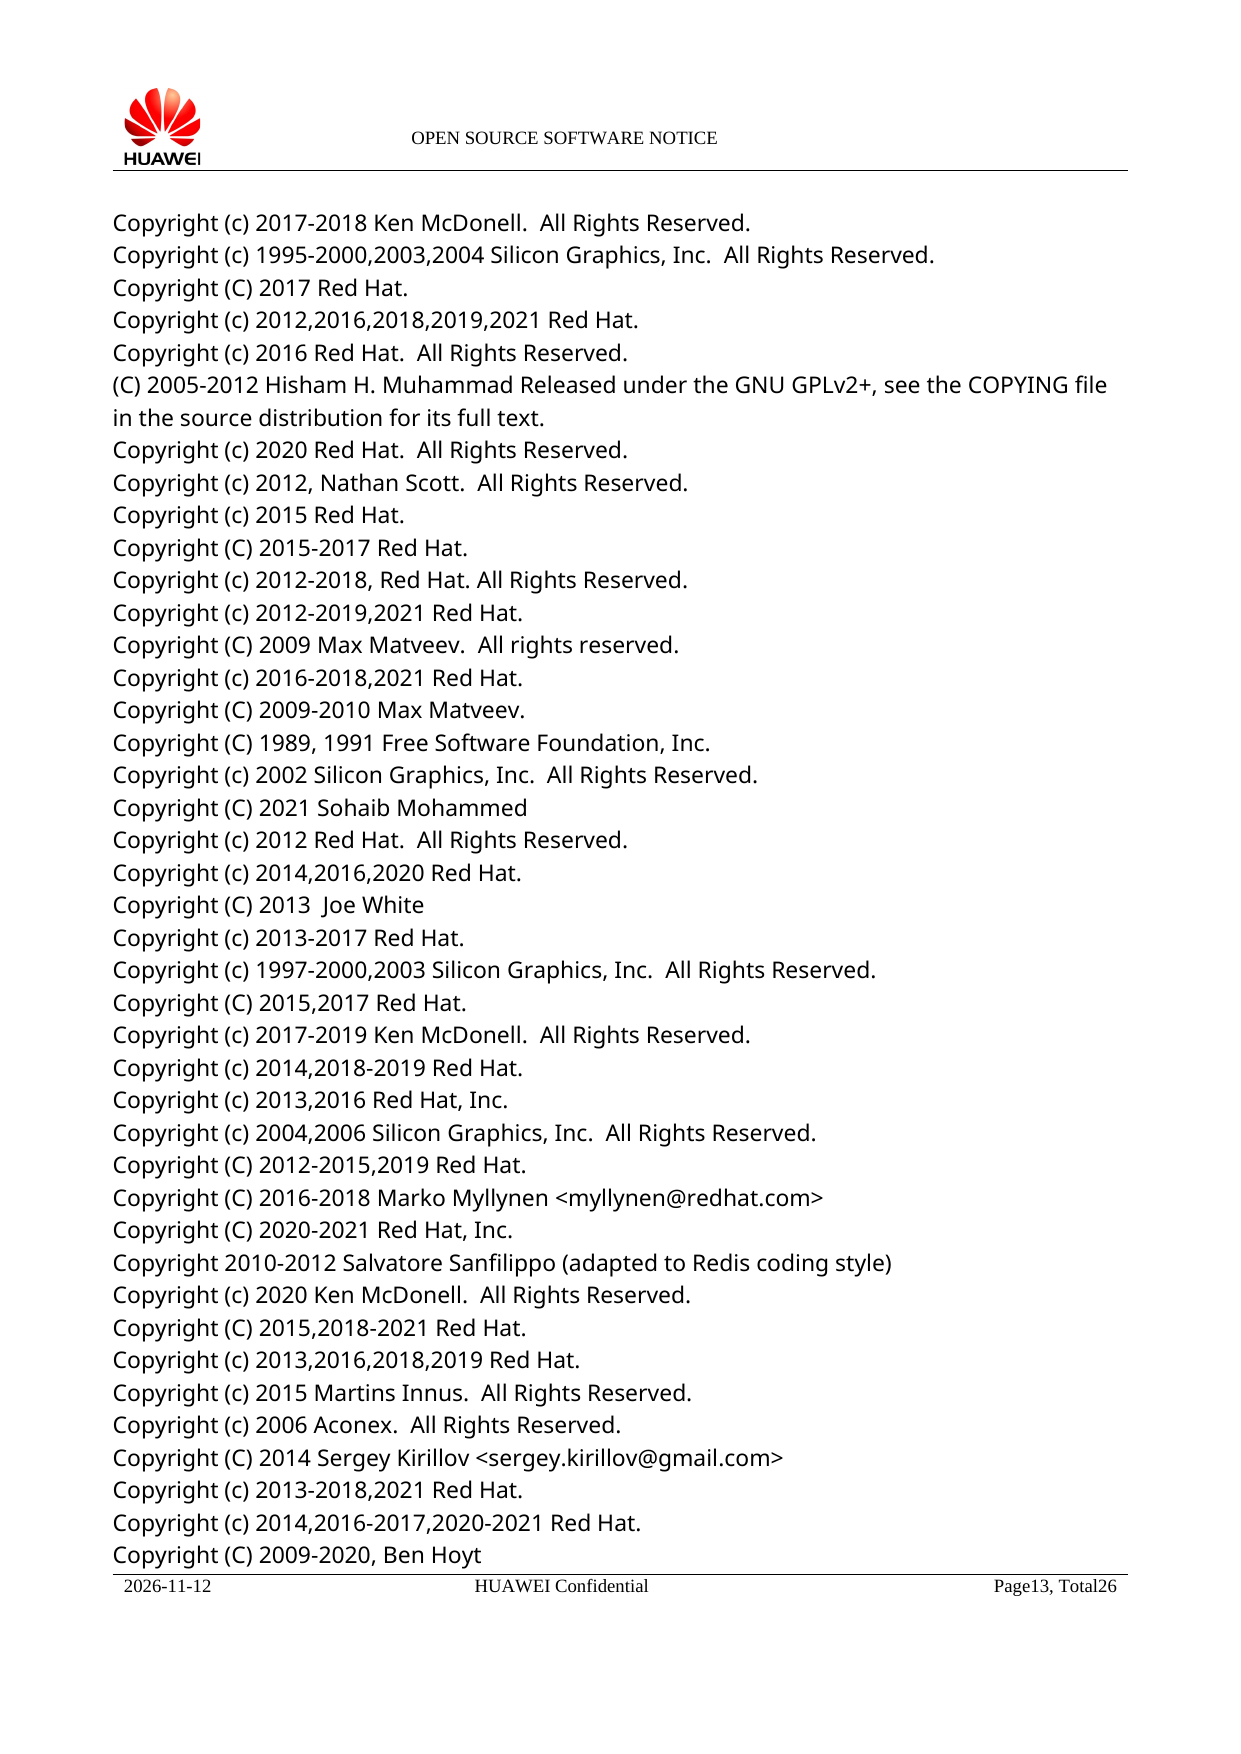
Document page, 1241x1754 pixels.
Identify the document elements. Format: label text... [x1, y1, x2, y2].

picture [124, 88, 201, 165]
